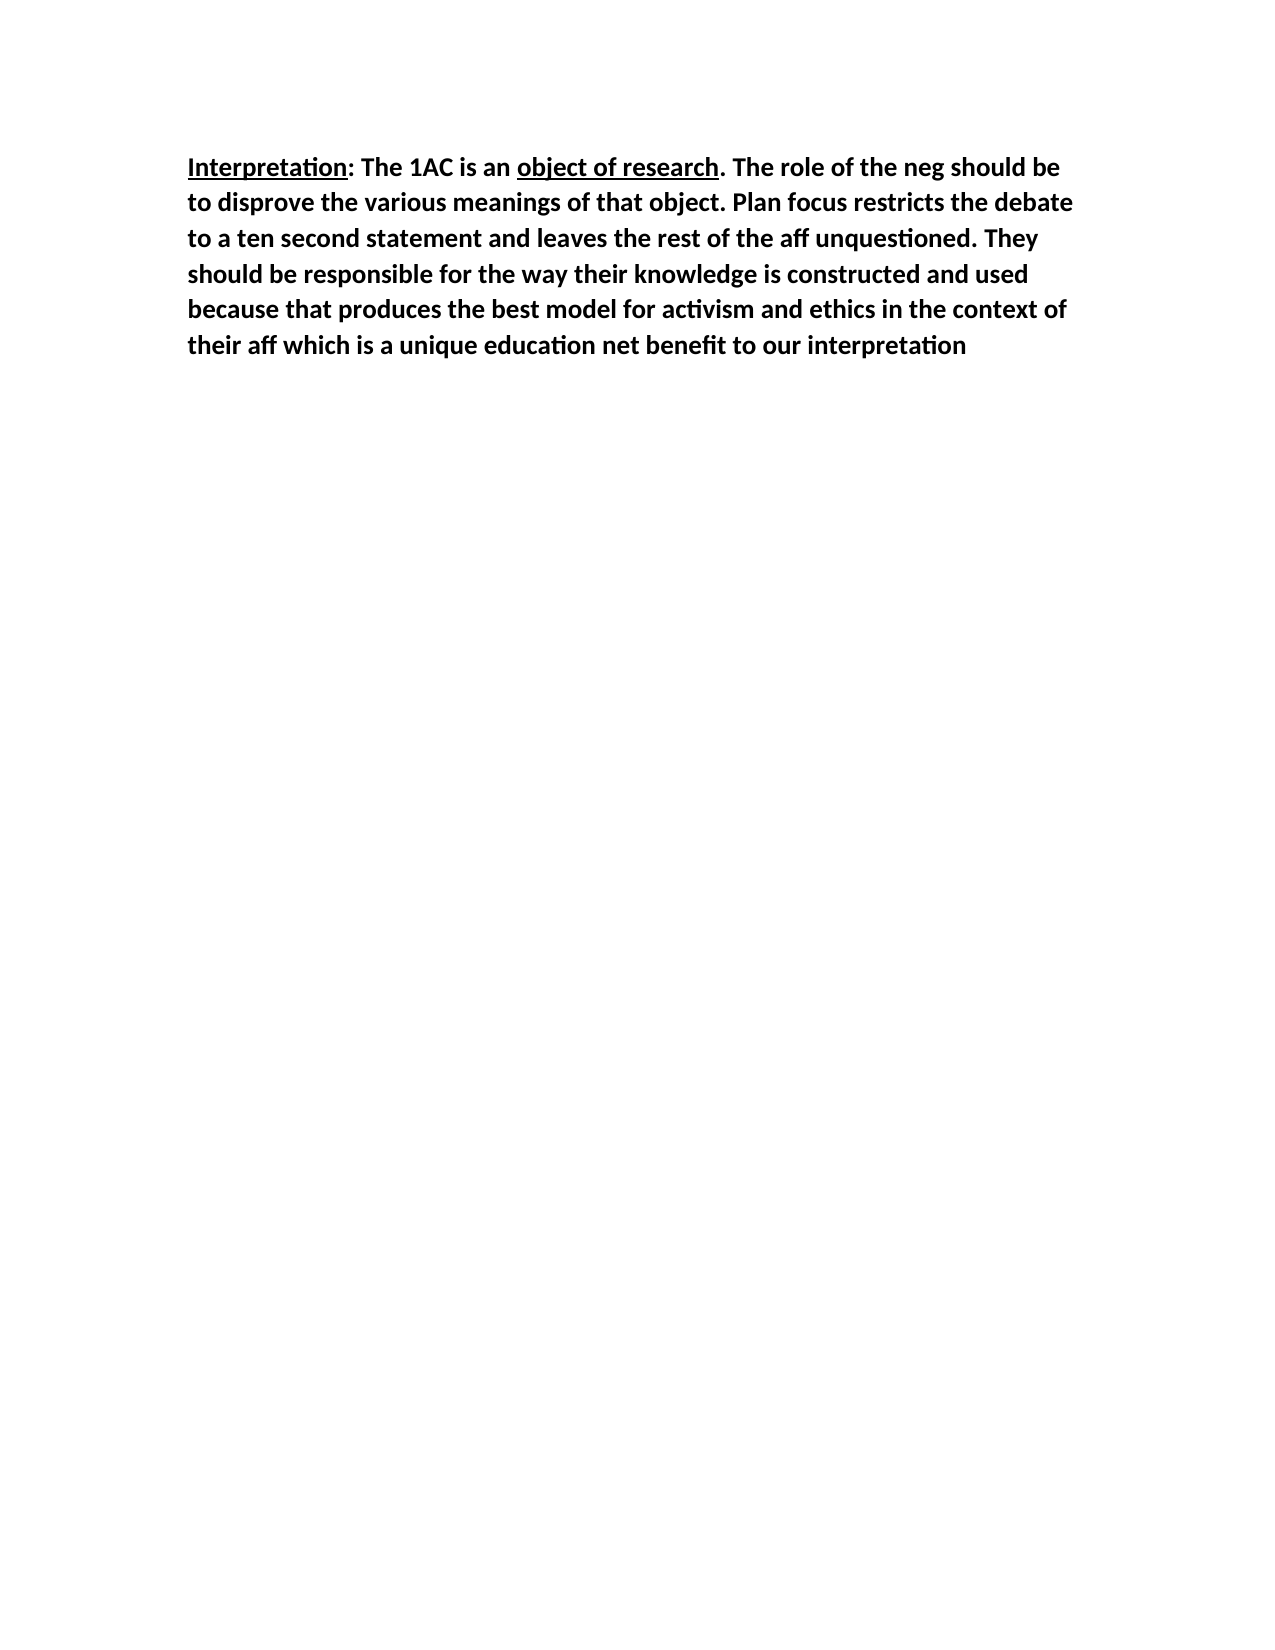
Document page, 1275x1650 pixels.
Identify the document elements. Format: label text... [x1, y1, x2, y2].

subtitle Interpretation: The 1AC is an object of research. The role of the neg should be to disprove the various meanings of that object. Plan focus restricts the debate to a ten second statement and leaves the rest of the aff unquestioned. They should be responsible for the way their knowledge is constructed and used because that produces the best model for activism and ethics in the context of their aff which is a unique education net benefit to our interpretation [187, 150, 1087, 361]
